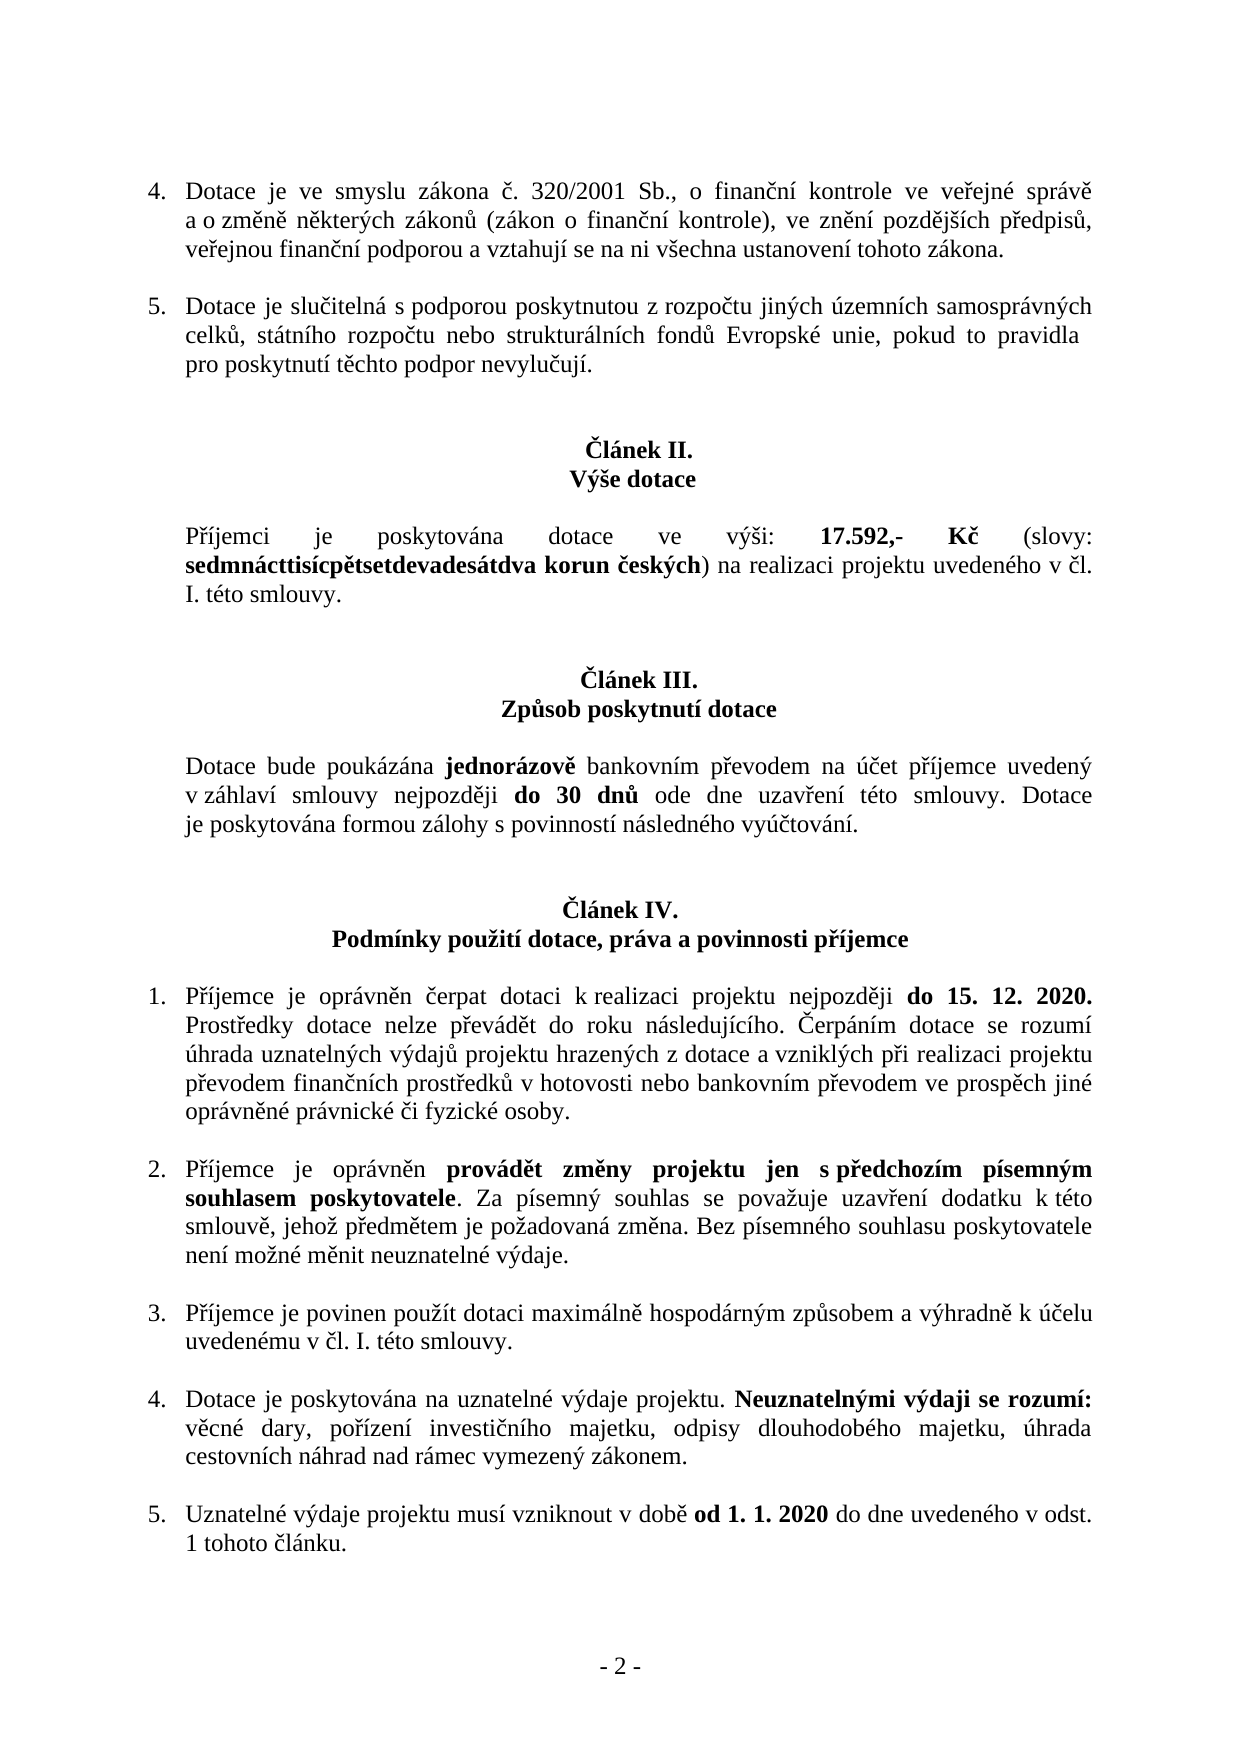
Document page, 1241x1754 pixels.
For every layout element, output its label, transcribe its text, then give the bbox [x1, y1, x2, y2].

text Dotace bude poukázána jednorázově bankovním převodem na účet příjemce uvedený v záhlaví smlouvy nejpozději do 30 dnů ode dne uzavření této smlouvy. Dotace je poskytována formou zálohy s povinností následného vyúčtování. [185, 751, 1092, 838]
text Výše dotace [148, 464, 1092, 493]
list Dotace je slučitelná s podporou poskytnutou z rozpočtu jiných územních samosprávných celků, státního rozpočtu nebo strukturálních fondů Evropské unie, pokud to pravidla pro poskytnutí těchto podpor nevylučují. [148, 291, 1092, 378]
text Způsob poskytnutí dotace [185, 694, 1092, 723]
text Článek IV. [148, 895, 1092, 924]
list Příjemce je povinen použít dotaci maximálně hospodárným způsobem a výhradně k účelu uvedenému v čl. I. této smlouvy. [148, 1298, 1092, 1355]
list Příjemce je oprávněn provádět změny projektu jen s předchozím písemným souhlasem poskytovatele. Za písemný souhlas se považuje uzavření dodatku k této smlouvě, jehož předmětem je požadovaná změna. Bez písemného souhlasu poskytovatele není možné měnit neuznatelné výdaje. [148, 1154, 1092, 1269]
list Dotace je ve smyslu zákona č. 320/2001 Sb., o finanční kontrole ve veřejné správě a o změně některých zákonů (zákon o finanční kontrole), ve znění pozdějších předpisů, veřejnou finanční podporou a vztahují se na ni všechna ustanovení tohoto zákona. [148, 176, 1092, 263]
text Příjemci je poskytována dotace ve výši: 17.592,- Kč (slovy: sedmnácttisícpětsetdevadesátdva korun českých) na realizaci projektu uvedeného v čl. I. této smlouvy. [185, 521, 1092, 608]
list Příjemce je oprávněn čerpat dotaci k realizaci projektu nejpozději do 15. 12. 2020. Prostředky dotace nelze převádět do roku následujícího. Čerpáním dotace se rozumí úhrada uznatelných výdajů projektu hrazených z dotace a vzniklých při realizaci projektu převodem finančních prostředků v hotovosti nebo bankovním převodem ve prospěch jiné oprávněné právnické či fyzické osoby. [148, 981, 1092, 1125]
list Uznatelné výdaje projektu musí vzniknout v době od 1. 1. 2020 do dne uvedeného v odst. 1 tohoto článku. [148, 1499, 1092, 1556]
text Podmínky použití dotace, práva a povinnosti příjemce [148, 924, 1092, 953]
text Článek III. [185, 665, 1092, 694]
text Článek II. [185, 435, 1092, 464]
list Dotace je poskytována na uznatelné výdaje projektu. Neuznatelnými výdaji se rozumí: věcné dary, pořízení investičního majetku, odpisy dlouhodobého majetku, úhrada cestovních náhrad nad rámec vymezený zákonem. [148, 1384, 1092, 1470]
